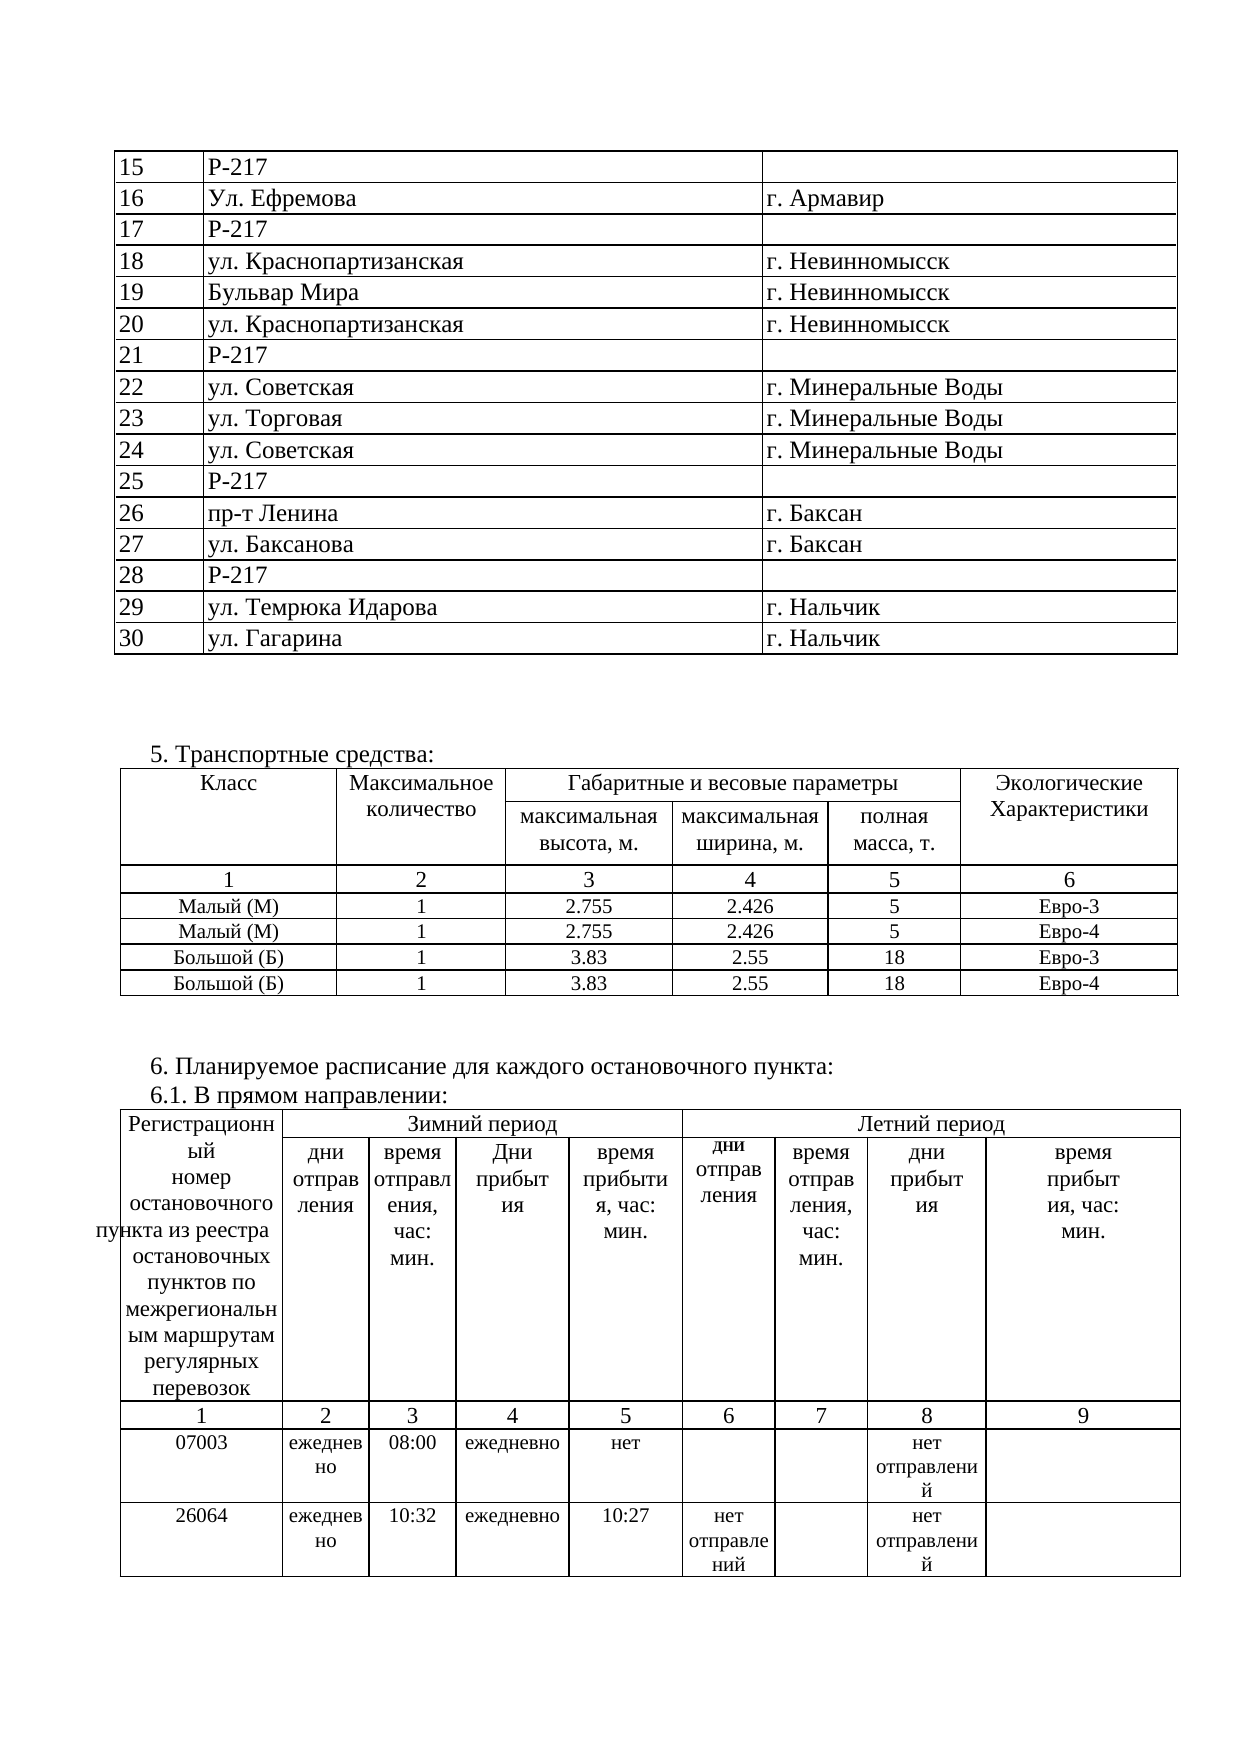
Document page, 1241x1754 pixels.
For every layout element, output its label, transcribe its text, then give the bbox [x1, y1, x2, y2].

table_cell 21 [115, 340, 203, 370]
table_cell 1 [337, 945, 505, 969]
table_cell 28 [115, 560, 203, 590]
table_header Габаритные и весовые параметры [506, 769, 960, 801]
table_cell 5 [829, 866, 960, 892]
text 6. Планируемое расписание для каждого остановочного пункта: [150, 1051, 1090, 1080]
table_cell Большой (Б) [121, 945, 336, 969]
table_cell 18 [829, 971, 960, 994]
table_cell г. Минеральные Воды [763, 433, 1177, 464]
table_cell ул. Советская [204, 435, 762, 464]
table_header Зимний период [283, 1110, 682, 1137]
table_cell ДНИ отправ ления [683, 1138, 774, 1400]
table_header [121, 1110, 282, 1400]
table_cell Бульвар Мира [204, 277, 762, 307]
table_cell 1 [337, 919, 505, 943]
table_cell нет отправлений [868, 1503, 985, 1576]
table_cell 1 [337, 894, 505, 918]
table_cell 24 [115, 434, 203, 464]
table_cell 3.83 [506, 945, 672, 969]
table_cell ул. Краснопартизанская [204, 246, 762, 276]
table_cell Ул. Ефремова [204, 183, 762, 213]
table_cell 6 [961, 866, 1177, 892]
table_cell 29 [115, 591, 203, 622]
table_cell 07003 [121, 1430, 282, 1502]
table_cell ул. Гагарина [204, 623, 762, 653]
text 5. Транспортные средства: [150, 739, 1090, 767]
table_cell 4 [673, 866, 827, 892]
table_cell 20 [115, 308, 203, 339]
table_cell 10:32 [370, 1503, 455, 1576]
table_cell 27 [115, 529, 203, 559]
table_cell время отправл ения, час: мин. [370, 1138, 455, 1400]
table_cell [683, 1430, 774, 1502]
table_cell пр-т Ленина [204, 498, 762, 527]
table_cell максимальная ширина, м. [673, 802, 827, 864]
table_cell 1 [121, 1402, 282, 1428]
table_cell [776, 1503, 867, 1576]
table_cell [763, 339, 1177, 370]
table_header Экологические Характеристики [961, 769, 1177, 864]
table_cell 1 [337, 971, 505, 994]
table_cell Р-217 [204, 152, 762, 181]
table_cell [987, 1430, 1180, 1502]
table_cell 1 [121, 866, 336, 892]
table_cell г. Невинномысск [763, 244, 1177, 276]
table_cell время прибыти я, час: мин. [570, 1138, 682, 1400]
table_cell [763, 213, 1177, 244]
table_cell 2.426 [673, 919, 827, 943]
table_cell 19 [115, 277, 203, 307]
table_cell Дни прибыт ия [457, 1138, 568, 1400]
table_header Класс [121, 769, 336, 864]
table_cell ежедневно [457, 1430, 568, 1502]
table_cell 2.755 [506, 919, 672, 943]
table_cell [987, 1503, 1180, 1576]
table_cell Р-217 [204, 340, 762, 370]
table_cell [763, 465, 1177, 496]
table_cell дни прибыт ия [868, 1138, 985, 1400]
table_cell ежедневно [283, 1430, 368, 1502]
text 6.1. В прямом направлении: [150, 1080, 1090, 1109]
table_cell 23 [115, 403, 203, 433]
table_cell 4 [457, 1402, 568, 1428]
table_cell ежедневно [283, 1503, 368, 1576]
table_cell дни отправ ления [283, 1138, 368, 1400]
table_cell г. Минеральные Воды [763, 402, 1177, 433]
table_cell г. Минеральные Воды [763, 370, 1177, 402]
table_cell нет отправлений [868, 1430, 985, 1502]
table_cell нет отправлений [683, 1503, 774, 1576]
table_cell 2.55 [673, 971, 827, 994]
table_cell 10:27 [570, 1503, 682, 1576]
table_cell г. Невинномысск [763, 307, 1177, 339]
table_cell 5 [570, 1402, 682, 1428]
table_cell 7 [776, 1402, 867, 1428]
table_header Максимальное количество [337, 769, 505, 864]
table_cell 08:00 [370, 1430, 455, 1502]
table_cell 9 [987, 1402, 1180, 1428]
table_cell 2.426 [673, 894, 827, 918]
table_cell ул. Темрюка Идарова [204, 592, 762, 622]
table_cell время прибыт ия, час: мин. [987, 1138, 1180, 1400]
table_cell 16 [115, 183, 203, 213]
table_cell ежедневно [457, 1503, 568, 1576]
table_cell 25 [115, 466, 203, 496]
table_cell ул. Баксанова [204, 529, 762, 559]
table_cell 3.83 [506, 971, 672, 994]
table_cell 5 [829, 919, 960, 943]
table_cell 3 [370, 1402, 455, 1428]
table_cell ул. Советская [204, 372, 762, 402]
table_cell 2.55 [673, 945, 827, 969]
table_cell г. Баксан [763, 496, 1177, 527]
table_cell Малый (М) [121, 894, 336, 918]
table_cell [763, 559, 1177, 590]
table_cell 18 [829, 945, 960, 969]
table_cell 2.755 [506, 894, 672, 918]
table_cell 2 [283, 1402, 368, 1428]
table_cell Р-217 [204, 215, 762, 244]
table_cell 8 [868, 1402, 985, 1428]
table_cell г. Нальчик [763, 590, 1177, 622]
table_cell Евро-3 [961, 894, 1177, 918]
table_cell 26064 [121, 1503, 282, 1576]
table_cell г. Нальчик [763, 622, 1177, 653]
table_cell нет [570, 1430, 682, 1502]
table_cell Евро-3 [961, 945, 1177, 969]
table_cell 18 [115, 245, 203, 276]
table_cell время отправ ления, час: мин. [776, 1138, 867, 1400]
table_cell 5 [829, 894, 960, 918]
table_cell 26 [115, 497, 203, 527]
table_cell максимальная высота, м. [506, 802, 672, 864]
table_cell Р-217 [204, 466, 762, 496]
table_cell 30 [115, 623, 203, 653]
table_cell Евро-4 [961, 919, 1177, 943]
table_cell ул. Торговая [204, 403, 762, 433]
table_cell 2 [337, 866, 505, 892]
table_cell [763, 152, 1177, 181]
table_cell 3 [506, 866, 672, 892]
table_cell ул. Краснопартизанская [204, 309, 762, 339]
table_cell 17 [115, 214, 203, 244]
table_cell Евро-4 [961, 971, 1177, 994]
table_cell 15 [115, 152, 203, 181]
table_cell Р-217 [204, 561, 762, 590]
table_cell г. Армавир [763, 181, 1177, 213]
table_cell 6 [683, 1402, 774, 1428]
table_header Летний период [683, 1110, 1180, 1137]
table_cell полная масса, т. [829, 802, 960, 864]
table_cell 22 [115, 371, 203, 402]
table_cell Большой (Б) [121, 971, 336, 994]
table_cell Малый (М) [121, 919, 336, 943]
table_cell г. Невинномысск [763, 276, 1177, 307]
table_cell г. Баксан [763, 528, 1177, 559]
table_cell [776, 1430, 867, 1502]
